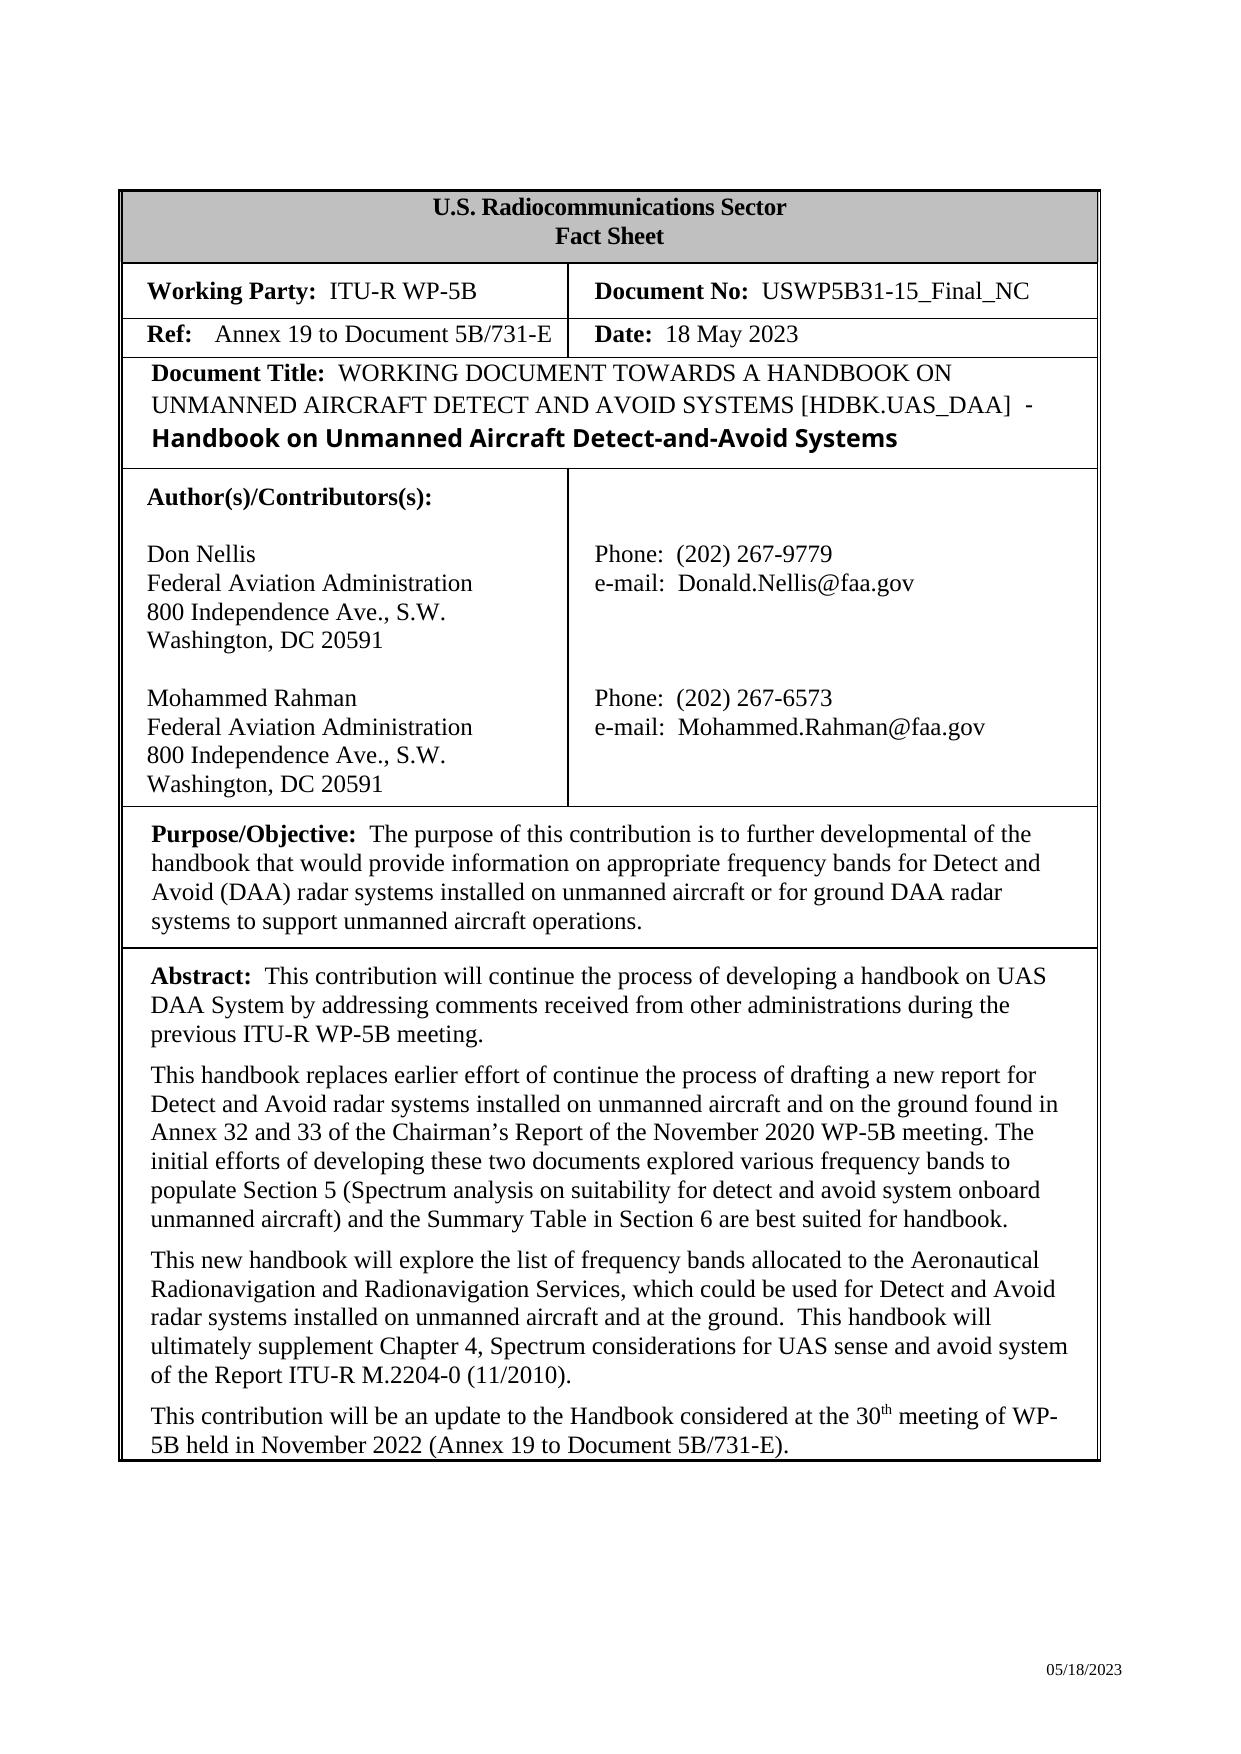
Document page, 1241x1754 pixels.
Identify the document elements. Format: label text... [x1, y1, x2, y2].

table_cell Abstract: This contribution will continue the process of developing a handbook on UAS DAA System by addressing comments received from other administrations during the previous ITU-R WP-5B meeting. This handbook replaces earlier effort of continue the process of drafting a new report for Detect and Avoid radar systems installed on unmanned aircraft and on the ground found in Annex 32 and 33 of the Chairman’s Report of the November 2020 WP-5B meeting. The initial efforts of developing these two documents explored various frequency bands to populate Section 5 (Spectrum analysis on suitability for detect and avoid system onboard unmanned aircraft) and the Summary Table in Section 6 are best suited for handbook. This new handbook will explore the list of frequency bands allocated to the Aeronautical Radionavigation and Radionavigation Services, which could be used for Detect and Avoid radar systems installed on unmanned aircraft and at the ground. This handbook will ultimately supplement Chapter 4, Spectrum considerations for UAS sense and avoid system of the Report ITU-R M.2204-0 (11/2010). This contribution will be an update to the Handbook considered at the 30th meeting of WP-5B held in November 2022 (Annex 19 to Document 5B/731-E). [123, 949, 1097, 1459]
table_cell Working Party: ITU-R WP-5B [123, 264, 567, 317]
table_header U.S. Radiocommunications Sector Fact Sheet [123, 192, 1097, 262]
table_cell Ref: Annex 19 to Document 5B/731-E [123, 319, 567, 357]
table_cell Purpose/Objective: The purpose of this contribution is to further developmental of the handbook that would provide information on appropriate frequency bands for Detect and Avoid (DAA) radar systems installed on unmanned aircraft or for ground DAA radar systems to support unmanned aircraft operations. [123, 807, 1097, 947]
table_cell Phone: (202) 267-9779 e-mail: Donald.Nellis@faa.gov Phone: (202) 267-6573 e-mail: Mohammed.Rahman@faa.gov [569, 469, 1097, 806]
table_cell Author(s)/Contributors(s): Don Nellis Federal Aviation Administration 800 Independence Ave., S.W. Washington, DC 20591 Mohammed Rahman Federal Aviation Administration 800 Independence Ave., S.W. Washington, DC 20591 [123, 469, 567, 806]
table_cell Date: 18 May 2023 [569, 319, 1097, 357]
table_cell Document Title: WORKING DOCUMENT TOWARDS A HANDBOOK ON UNMANNED AIRCRAFT DETECT AND AVOID SYSTEMS [HDBK.UAS_DAA] - Handbook on Unmanned Aircraft Detect-and-Avoid Systems [123, 358, 1097, 468]
table_cell Document No: USWP5B31-15_Final_NC [569, 264, 1097, 317]
